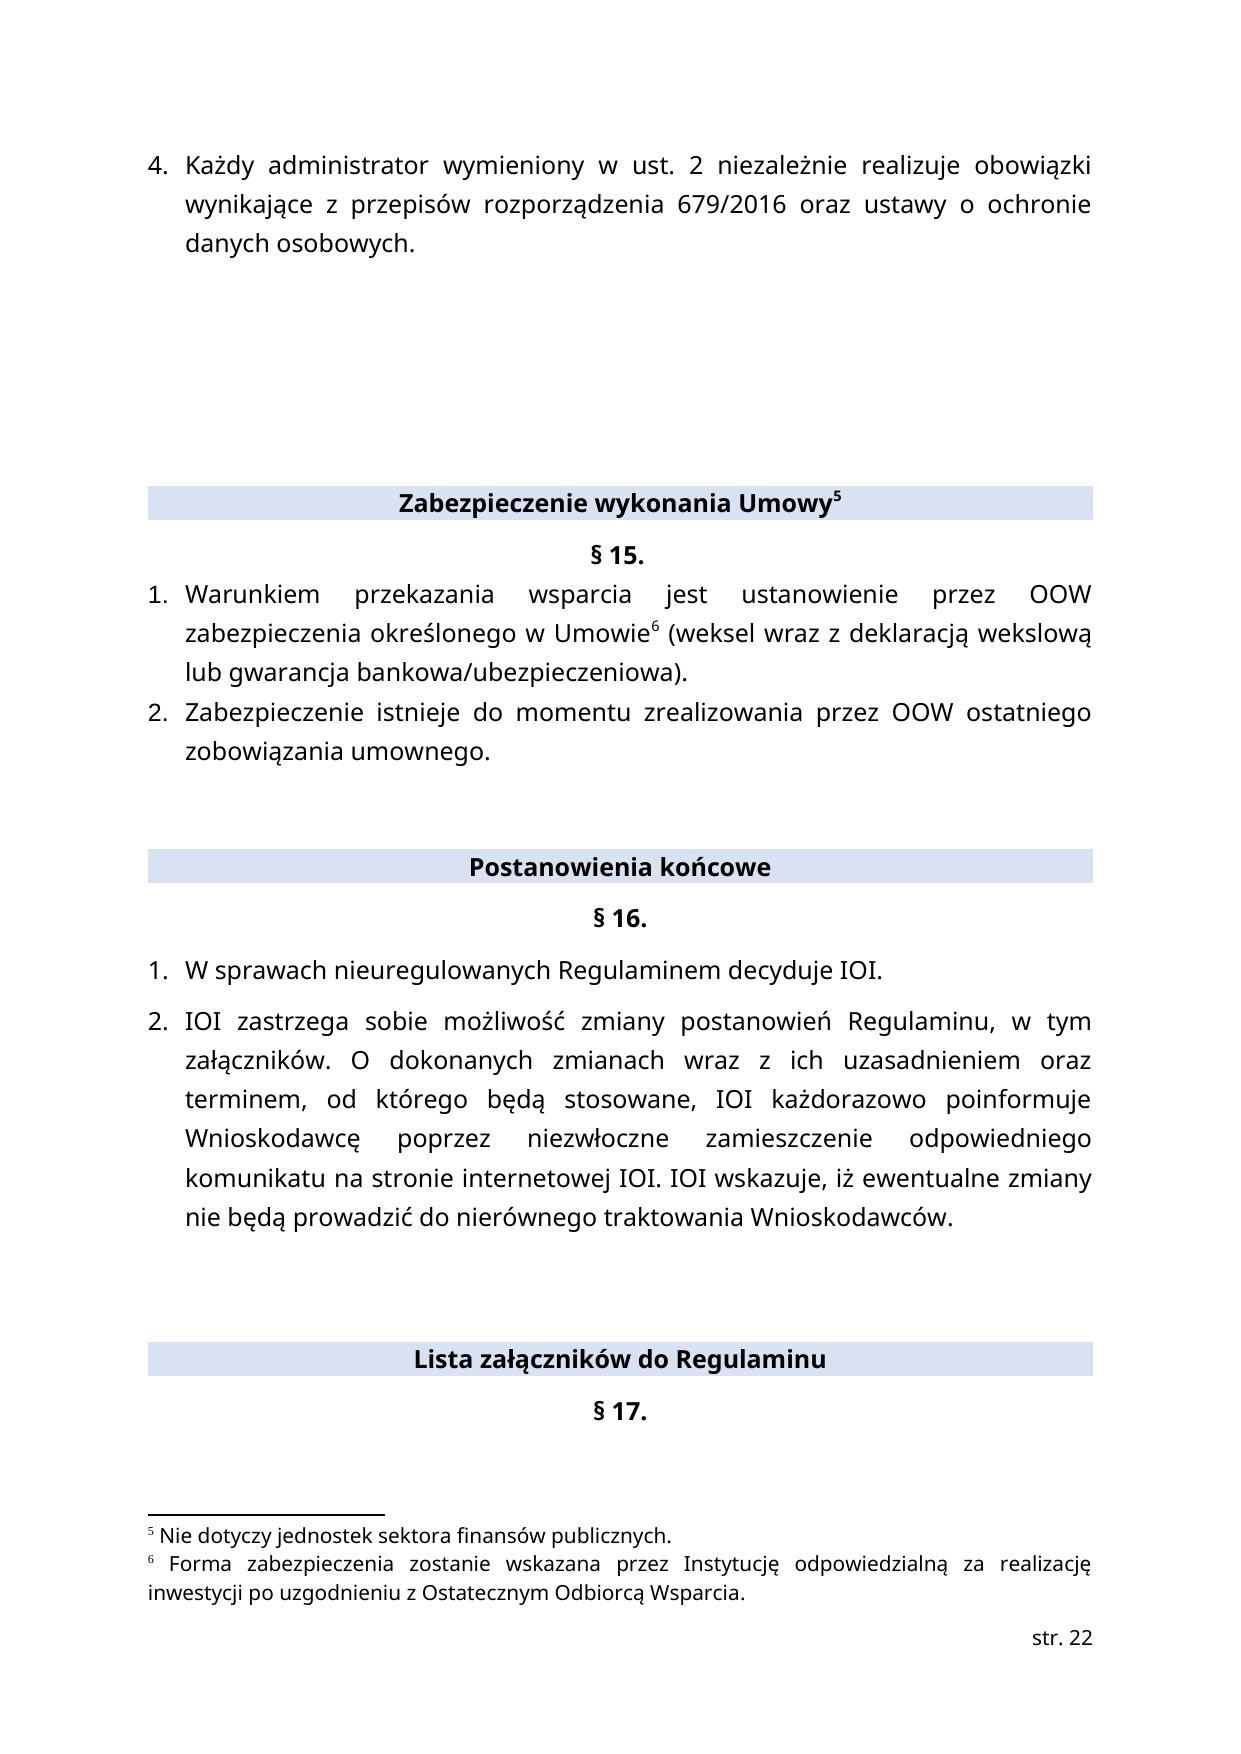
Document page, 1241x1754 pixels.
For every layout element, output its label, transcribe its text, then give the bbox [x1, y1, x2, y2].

text Zabezpieczenie wykonania Umowy [148, 486, 1093, 520]
list IOI zastrzega sobie możliwość zmiany postanowień Regulaminu, w tym załączników. O dokonanych zmianach wraz z ich uzasadnieniem oraz terminem, od którego będą stosowane, IOI każdorazowo poinformuje Wnioskodawcę poprzez niezwłoczne zamieszczenie odpowiedniego komunikatu na stronie internetowej IOI. IOI wskazuje, iż ewentualne zmiany nie będą prowadzić do nierównego traktowania Wnioskodawców. [148, 1004, 1093, 1233]
subtitle Lista załączników do Regulaminu [148, 1342, 1093, 1376]
list Każdy administrator wymieniony w ust. 2 niezależnie realizuje obowiązki wynikające z przepisów rozporządzenia 679/2016 oraz ustawy o ochronie danych osobowych. [148, 148, 1093, 260]
list Warunkiem przekazania wsparcia jest ustanowienie przez OOW zabezpieczenia określonego w Umowie (weksel wraz z deklaracją wekslową lub gwarancja bankowa/ubezpieczeniowa). [148, 577, 1093, 689]
list W sprawach nieuregulowanych Regulaminem decyduje IOI. [148, 953, 1093, 987]
subtitle Postanowienia końcowe [148, 849, 1093, 883]
text § 17. [148, 1394, 1093, 1428]
list § 15. [185, 538, 1093, 572]
list Zabezpieczenie istnieje do momentu zrealizowania przez OOW ostatniego zobowiązania umownego. [148, 694, 1093, 767]
text § 16. [148, 901, 1093, 935]
